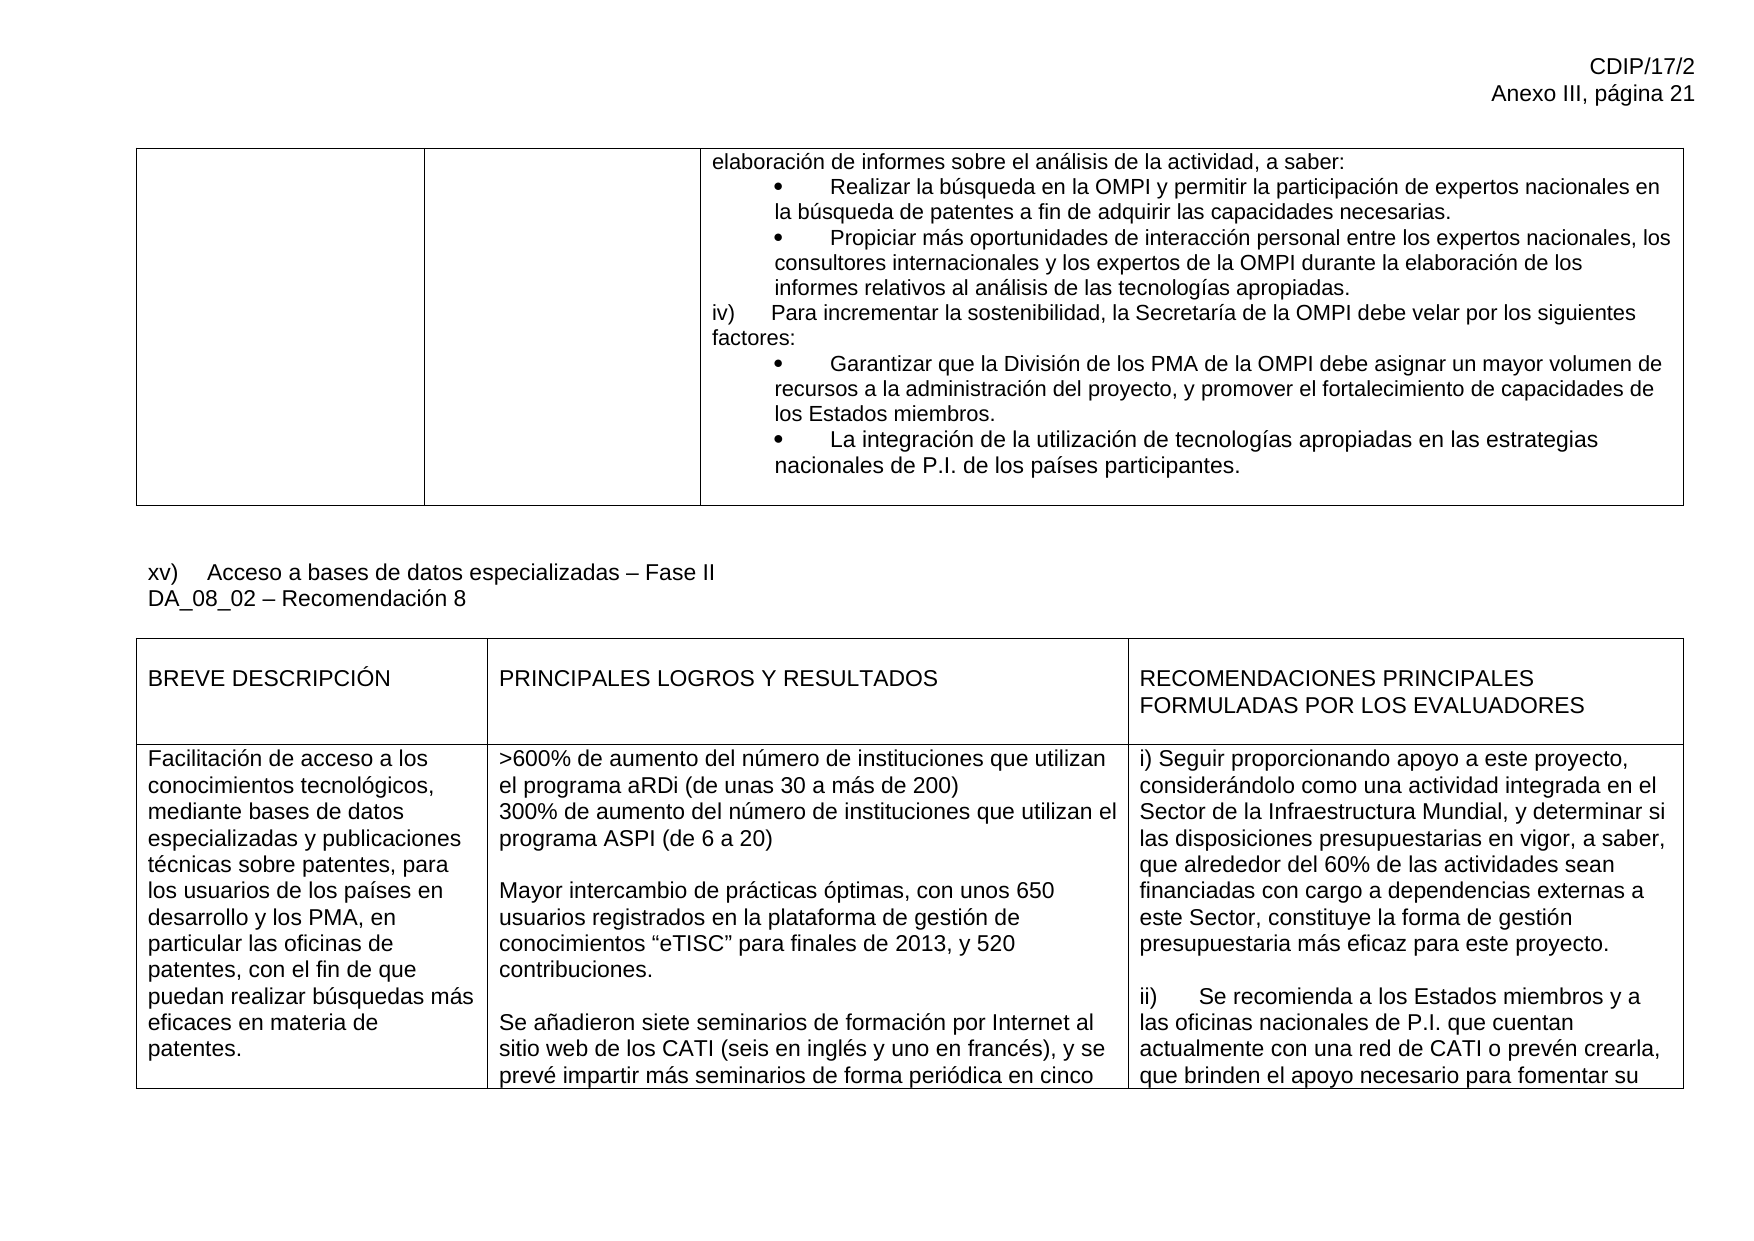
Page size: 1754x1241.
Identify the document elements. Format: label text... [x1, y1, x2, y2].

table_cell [701, 149, 1683, 505]
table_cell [137, 745, 487, 1088]
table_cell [488, 745, 1128, 1088]
table_header PRINCIPALES LOGROS Y RESULTADOS [488, 639, 1128, 744]
text xv) Acceso a bases de datos especializadas – Fase II DA_08_02 – Recomendación 8 [148, 559, 1695, 612]
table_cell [1129, 745, 1683, 1088]
table_header BREVE DESCRIPCIÓN [137, 639, 487, 744]
table_header RECOMENDACIONES PRINCIPALES FORMULADAS POR LOS EVALUADORES [1129, 639, 1683, 744]
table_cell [137, 149, 424, 505]
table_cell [425, 149, 700, 505]
